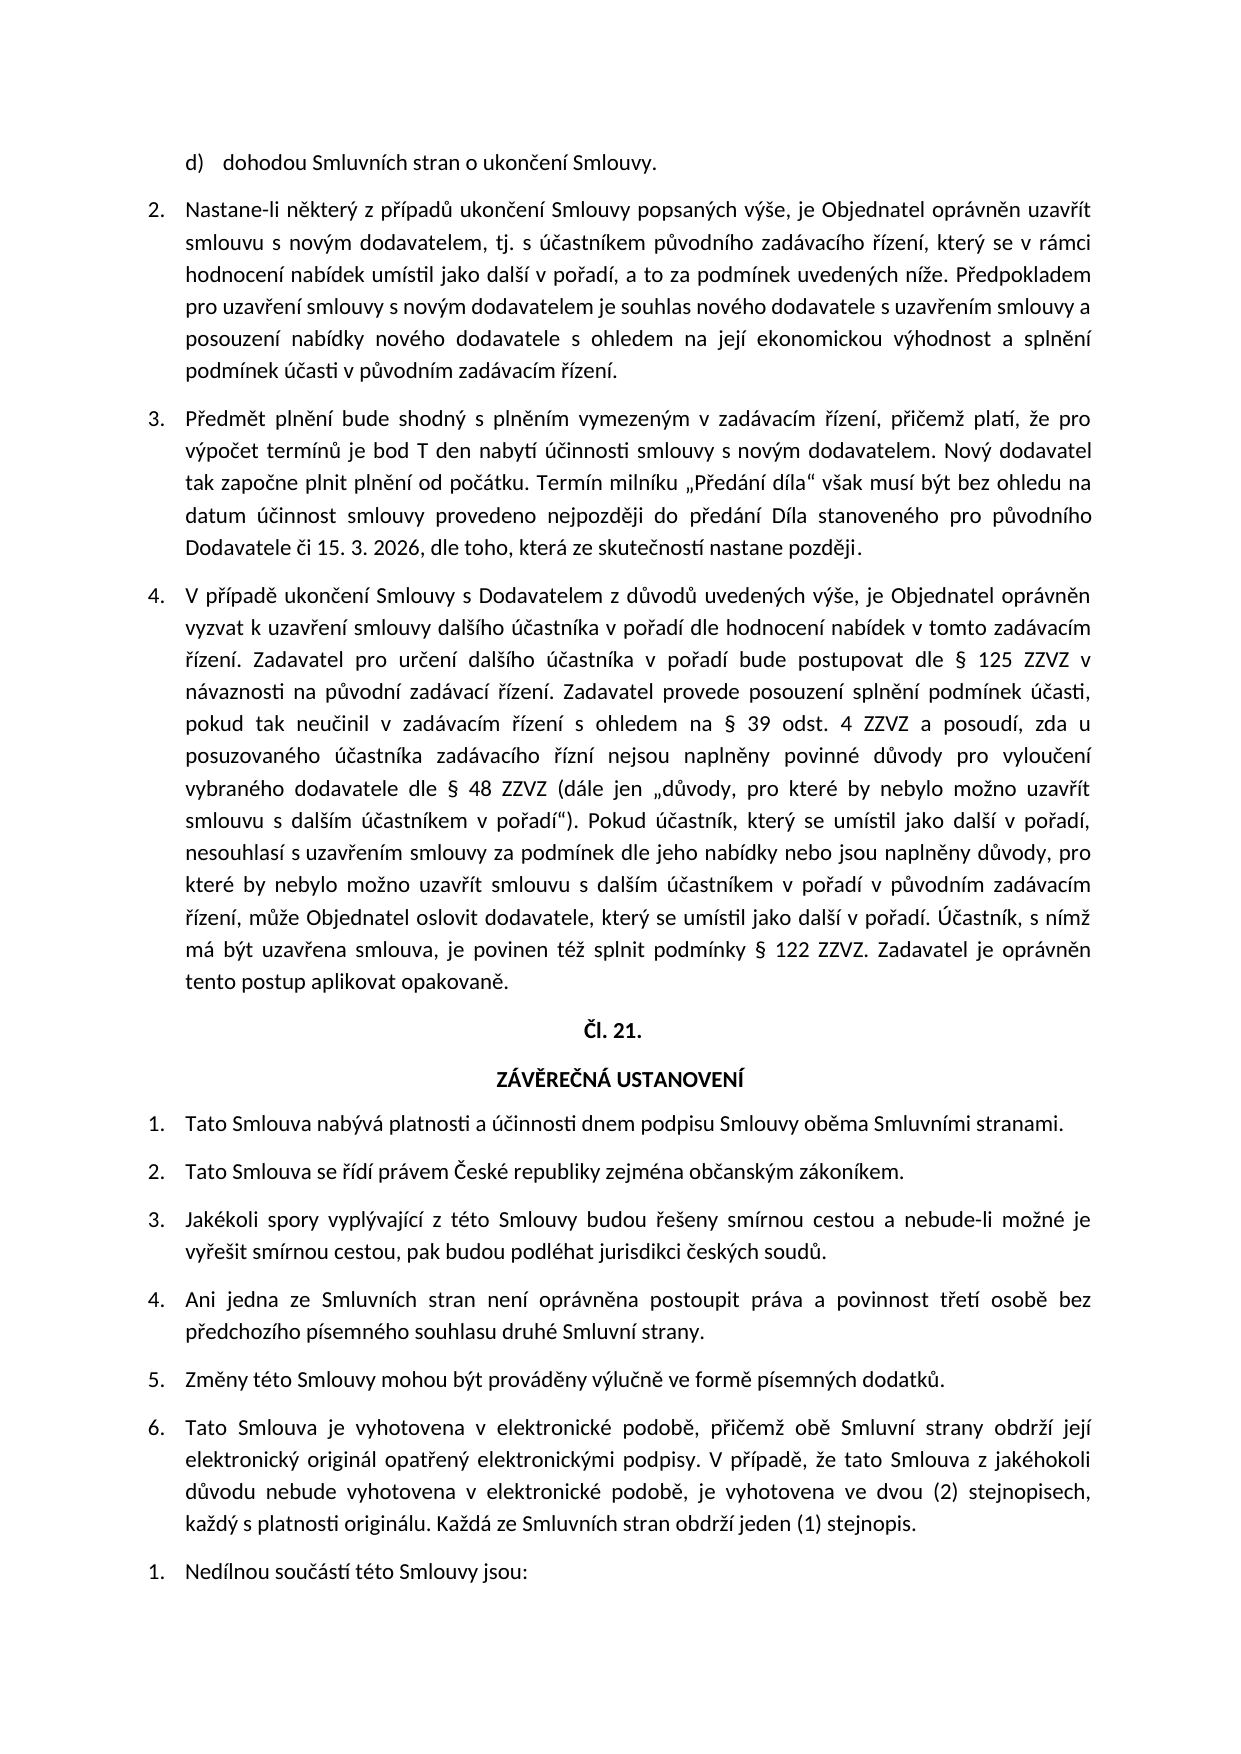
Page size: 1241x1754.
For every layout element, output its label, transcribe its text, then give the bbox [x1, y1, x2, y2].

list Předmět plnění bude shodný s plněním vymezeným v zadávacím řízení, přičemž platí, že pro výpočet termínů je bod T den nabytí účinnosti smlouvy s novým dodavatelem. Nový dodavatel tak započne plnit plnění od počátku. Termín milníku „Předání díla“ však musí být bez ohledu na datum účinnost smlouvy provedeno nejpozději do předání Díla stanoveného pro původního Dodavatele či 15. 3. 2026, dle toho, která ze skutečností nastane později. [148, 404, 1093, 561]
list dohodou Smluvních stran o ukončení Smlouvy. [185, 148, 1093, 176]
list Tato Smlouva je vyhotovena v elektronické podobě, přičemž obě Smluvní strany obdrží její elektronický originál opatřený elektronickými podpisy. V případě, že tato Smlouva z jakéhokoli důvodu nebude vyhotovena v elektronické podobě, je vyhotovena ve dvou (2) stejnopisech, každý s platnosti originálu. Každá ze Smluvních stran obdrží jeden (1) stejnopis. [148, 1413, 1093, 1537]
list Ani jedna ze Smluvních stran není oprávněna postoupit práva a povinnost třetí osobě bez předchozího písemného souhlasu druhé Smluvní strany. [148, 1285, 1093, 1345]
list Nedílnou součástí této Smlouvy jsou: [148, 1557, 1093, 1585]
list Tato Smlouva nabývá platnosti a účinnosti dnem podpisu Smlouvy oběma Smluvními stranami. [148, 1109, 1093, 1137]
subtitle ZÁVĚREČNÁ USTANOVENÍ [148, 1065, 1093, 1093]
list V případě ukončení Smlouvy s Dodavatelem z důvodů uvedených výše, je Objednatel oprávněn vyzvat k uzavření smlouvy dalšího účastníka v pořadí dle hodnocení nabídek v tomto zadávacím řízení. Zadavatel pro určení dalšího účastníka v pořadí bude postupovat dle § 125 ZZVZ v návaznosti na původní zadávací řízení. Zadavatel provede posouzení splnění podmínek účasti, pokud tak neučinil v zadávacím řízení s ohledem na § 39 odst. 4 ZZVZ a posoudí, zda u posuzovaného účastníka zadávacího řízní nejsou naplněny povinné důvody pro vyloučení vybraného dodavatele dle § 48 ZZVZ (dále jen „důvody, pro které by nebylo možno uzavřít smlouvu s dalším účastníkem v pořadí“). Pokud účastník, který se umístil jako další v pořadí, nesouhlasí s uzavřením smlouvy za podmínek dle jeho nabídky nebo jsou naplněny důvody, pro které by nebylo možno uzavřít smlouvu s dalším účastníkem v pořadí v původním zadávacím řízení, může Objednatel oslovit dodavatele, který se umístil jako další v pořadí. Účastník, s nímž má být uzavřena smlouva, je povinen též splnit podmínky § 122 ZZVZ. Zadavatel je oprávněn tento postup aplikovat opakovaně. [148, 581, 1093, 995]
list Nastane-li některý z případů ukončení Smlouvy popsaných výše, je Objednatel oprávněn uzavřít smlouvu s novým dodavatelem, tj. s účastníkem původního zadávacího řízení, který se v rámci hodnocení nabídek umístil jako další v pořadí, a to za podmínek uvedených níže. Předpokladem pro uzavření smlouvy s novým dodavatelem je souhlas nového dodavatele s uzavřením smlouvy a posouzení nabídky nového dodavatele s ohledem na její ekonomickou výhodnost a splnění podmínek účasti v původním zadávacím řízení. [148, 195, 1093, 384]
list Jakékoli spory vyplývající z této Smlouvy budou řešeny smírnou cestou a nebude-li možné je vyřešit smírnou cestou, pak budou podléhat jurisdikci českých soudů. [148, 1205, 1093, 1265]
list Změny této Smlouvy mohou být prováděny výlučně ve formě písemných dodatků. [148, 1365, 1093, 1393]
list Tato Smlouva se řídí právem České republiky zejména občanským zákoníkem. [148, 1157, 1093, 1185]
